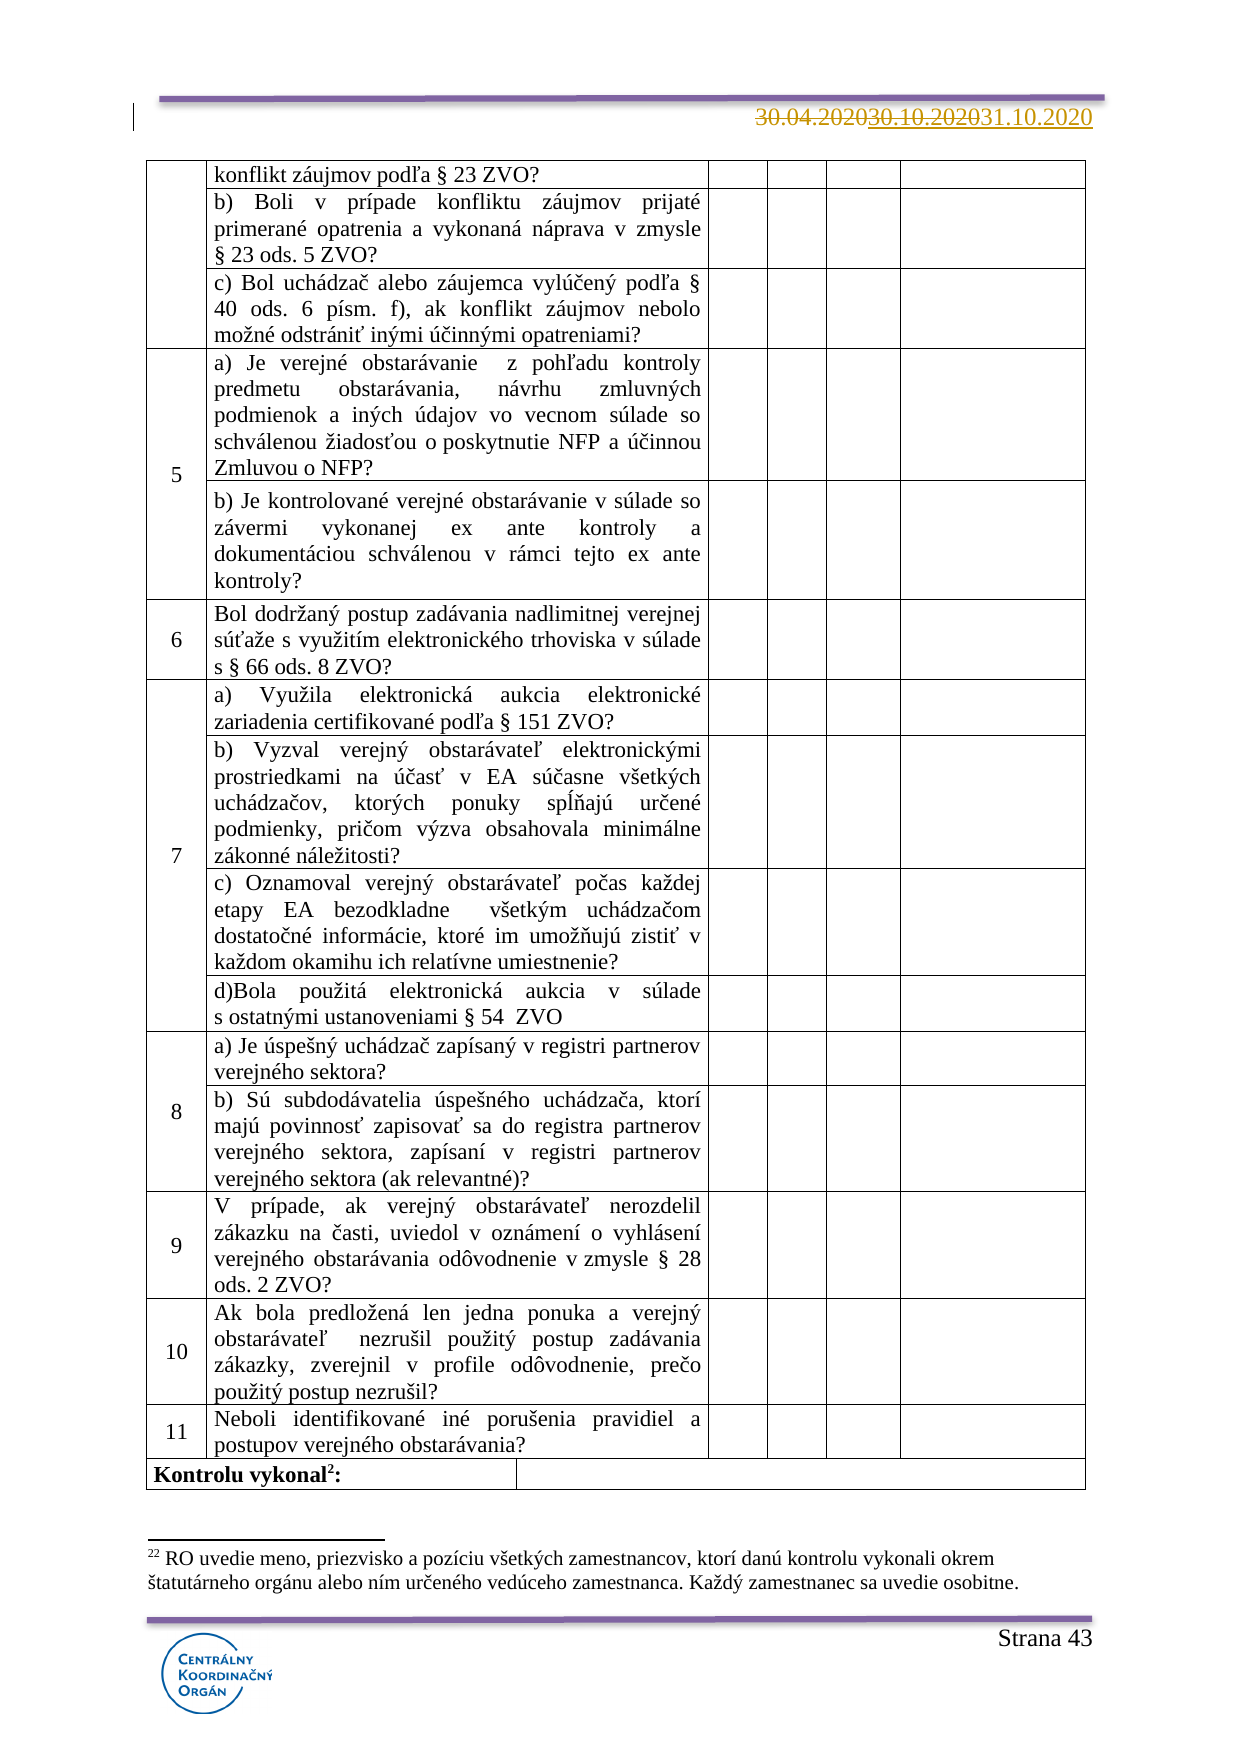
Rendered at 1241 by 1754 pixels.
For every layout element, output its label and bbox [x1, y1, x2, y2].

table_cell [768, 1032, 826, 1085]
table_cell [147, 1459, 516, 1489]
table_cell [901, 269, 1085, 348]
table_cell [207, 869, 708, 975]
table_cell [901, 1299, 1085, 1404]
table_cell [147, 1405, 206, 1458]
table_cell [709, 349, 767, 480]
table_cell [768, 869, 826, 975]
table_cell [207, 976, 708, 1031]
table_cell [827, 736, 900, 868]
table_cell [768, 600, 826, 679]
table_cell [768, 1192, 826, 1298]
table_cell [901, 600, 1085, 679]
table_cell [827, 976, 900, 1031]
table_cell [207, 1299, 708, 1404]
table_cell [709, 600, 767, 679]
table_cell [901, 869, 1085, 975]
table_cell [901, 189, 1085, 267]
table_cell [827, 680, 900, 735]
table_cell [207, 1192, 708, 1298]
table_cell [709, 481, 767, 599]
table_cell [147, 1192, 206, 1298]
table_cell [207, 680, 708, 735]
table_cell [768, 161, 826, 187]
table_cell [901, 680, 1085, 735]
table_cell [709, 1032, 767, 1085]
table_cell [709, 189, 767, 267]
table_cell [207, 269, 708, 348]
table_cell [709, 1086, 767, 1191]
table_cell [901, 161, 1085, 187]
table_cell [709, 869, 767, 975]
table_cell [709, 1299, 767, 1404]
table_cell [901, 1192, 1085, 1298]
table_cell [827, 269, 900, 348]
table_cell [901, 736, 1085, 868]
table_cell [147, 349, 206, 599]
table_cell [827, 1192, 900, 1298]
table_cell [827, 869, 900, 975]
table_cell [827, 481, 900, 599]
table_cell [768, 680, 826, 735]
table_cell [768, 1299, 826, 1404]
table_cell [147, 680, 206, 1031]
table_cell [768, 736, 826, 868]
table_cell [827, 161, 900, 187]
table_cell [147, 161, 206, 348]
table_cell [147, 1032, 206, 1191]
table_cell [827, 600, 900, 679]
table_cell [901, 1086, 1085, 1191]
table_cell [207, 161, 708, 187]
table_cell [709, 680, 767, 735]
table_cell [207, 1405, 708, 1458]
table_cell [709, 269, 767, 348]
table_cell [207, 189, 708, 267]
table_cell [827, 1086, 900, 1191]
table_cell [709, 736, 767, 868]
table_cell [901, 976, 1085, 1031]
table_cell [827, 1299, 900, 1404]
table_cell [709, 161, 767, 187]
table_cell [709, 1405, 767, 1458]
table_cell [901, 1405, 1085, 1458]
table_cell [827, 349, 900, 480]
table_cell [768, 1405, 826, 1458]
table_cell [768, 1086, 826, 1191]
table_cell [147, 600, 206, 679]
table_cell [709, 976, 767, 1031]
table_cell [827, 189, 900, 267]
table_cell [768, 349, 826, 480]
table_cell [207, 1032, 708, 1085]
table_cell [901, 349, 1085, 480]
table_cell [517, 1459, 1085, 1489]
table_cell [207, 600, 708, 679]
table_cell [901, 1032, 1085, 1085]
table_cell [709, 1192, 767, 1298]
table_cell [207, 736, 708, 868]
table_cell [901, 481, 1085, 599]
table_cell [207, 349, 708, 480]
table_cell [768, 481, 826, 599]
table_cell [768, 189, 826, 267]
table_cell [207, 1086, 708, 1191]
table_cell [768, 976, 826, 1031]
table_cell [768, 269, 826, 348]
picture [159, 1631, 272, 1713]
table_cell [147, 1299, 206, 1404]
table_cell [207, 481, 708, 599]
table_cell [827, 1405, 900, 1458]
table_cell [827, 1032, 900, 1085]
